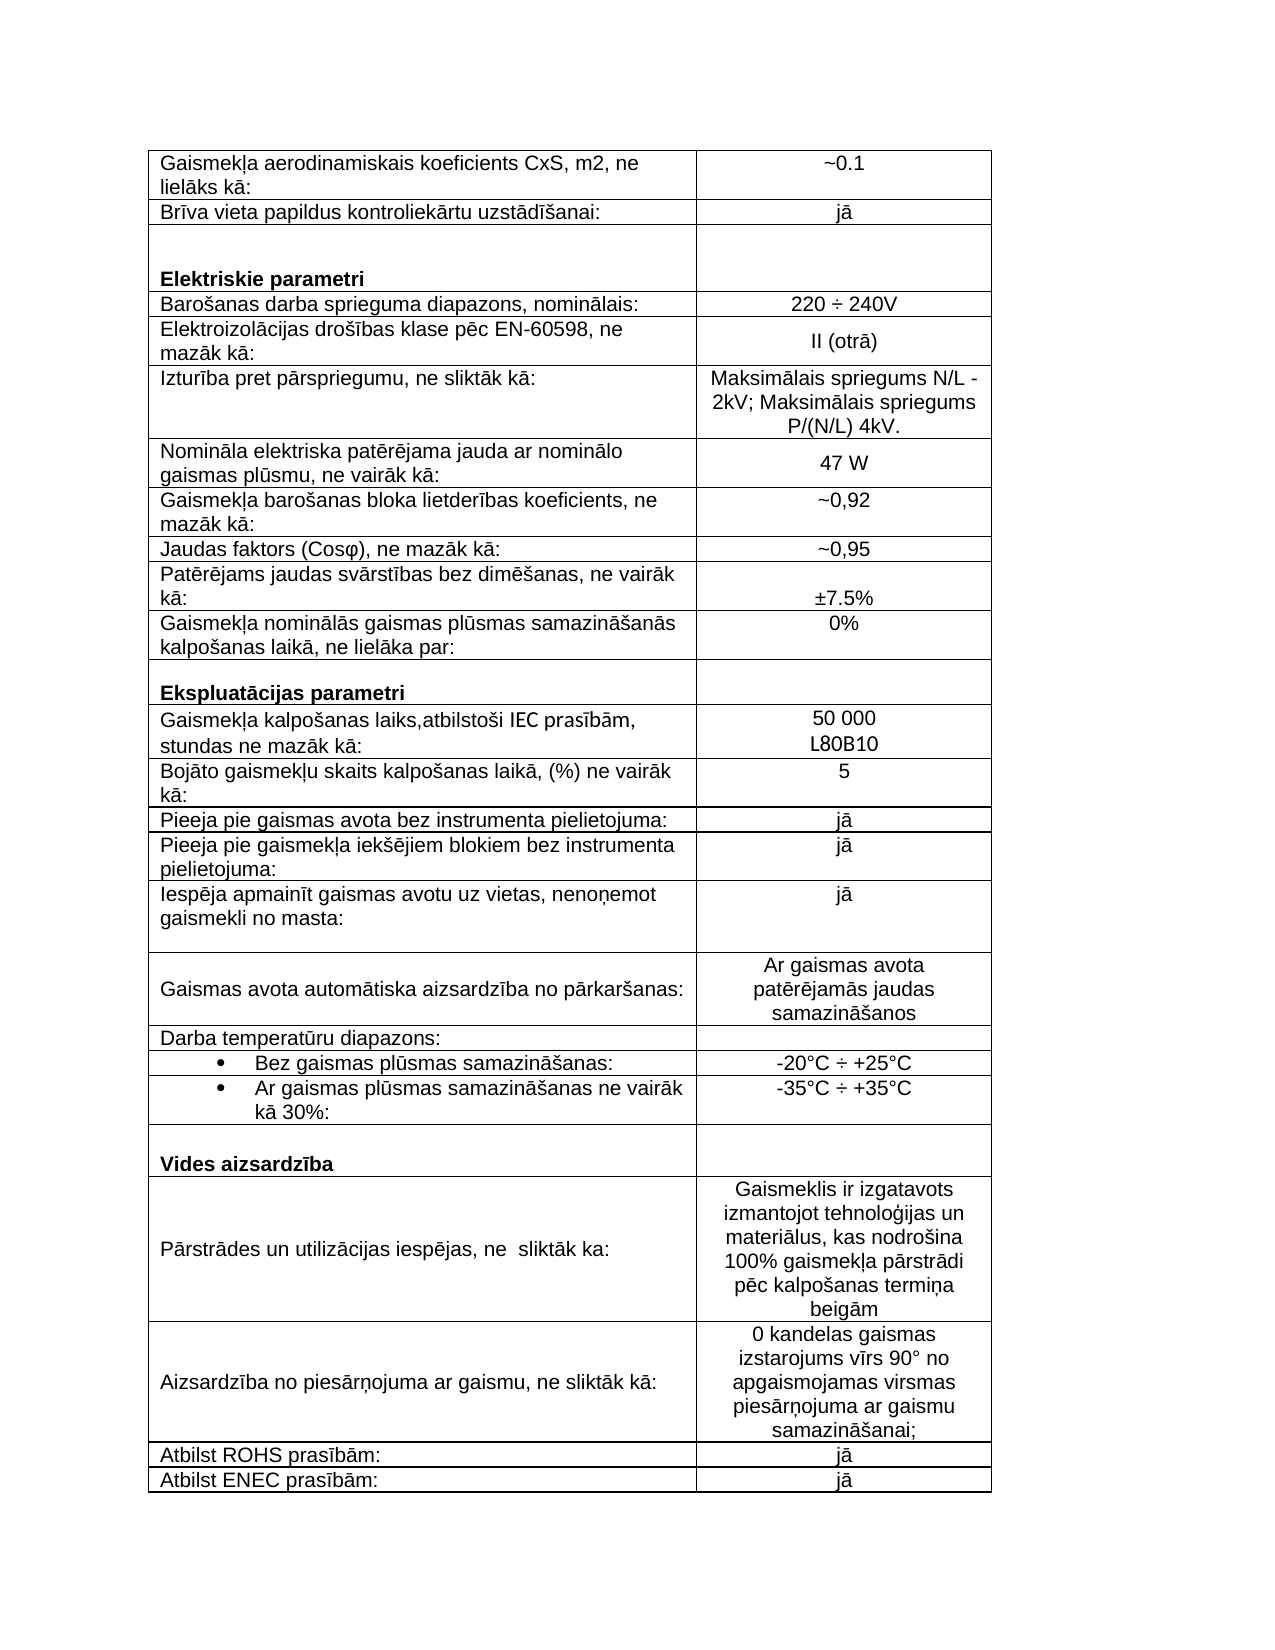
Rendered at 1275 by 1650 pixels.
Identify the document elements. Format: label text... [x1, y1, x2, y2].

table_cell -35°C ÷ +35°C [697, 1076, 991, 1124]
table_cell [697, 660, 991, 704]
table_cell Ekspluatācijas parametri [149, 660, 696, 704]
table_cell jā [697, 881, 991, 952]
table_cell Iespēja apmainīt gaismas avotu uz vietas, nenoņemot gaismekli no masta: [149, 881, 696, 952]
table_cell Pārstrādes un utilizācijas iespējas, ne sliktāk ka: [149, 1177, 696, 1321]
table_cell [697, 1026, 991, 1050]
table_cell Gaismekļa barošanas bloka lietderības koeficients, ne mazāk kā: [149, 488, 696, 536]
table_cell Pieeja pie gaismekļa iekšējiem blokiem bez instrumenta pielietojuma: [149, 833, 696, 880]
table_cell jā [697, 1443, 991, 1466]
table_cell Elektriskie parametri [149, 225, 696, 291]
table_cell jā [697, 808, 991, 831]
table_cell jā [697, 1468, 991, 1491]
table_cell Patērējams jaudas svārstības bez dimēšanas, ne vairāk kā: [149, 562, 696, 609]
table_cell 0 kandelas gaismas izstarojums vīrs 90° no apgaismojamas virsmas piesārņojuma ar gaismu samazināšanai; [697, 1322, 991, 1441]
table_cell Izturība pret pārspriegumu, ne sliktāk kā: [149, 366, 696, 438]
table_cell Aizsardzība no piesārņojuma ar gaismu, ne sliktāk kā: [149, 1322, 696, 1441]
table_cell Darba temperatūru diapazons: [149, 1026, 696, 1050]
table_cell [697, 1125, 991, 1176]
table_cell Atbilst ENEC prasībām: [149, 1468, 696, 1491]
table_cell II (otrā) [697, 317, 991, 365]
table_cell 47 W [697, 439, 991, 487]
table_cell Gaismeklis ir izgatavots izmantojot tehnoloģijas un materiālus, kas nodrošina 100% gaismekļa pārstrādi pēc kalpošanas termiņa beigām [697, 1177, 991, 1321]
table_cell ~0,95 [697, 537, 991, 561]
table_cell Gaismekļa aerodinamiskais koeficients CxS, m2, ne lielāks kā: [149, 151, 696, 199]
table_cell Elektroizolācijas drošības klase pēc EN-60598, ne mazāk kā: [149, 317, 696, 365]
table_cell Gaismekļa nominālās gaismas plūsmas samazināšanās kalpošanas laikā, ne lielāka par: [149, 611, 696, 658]
table_cell jā [697, 200, 991, 224]
table_cell Ar gaismas avota patērējamās jaudas samazināšanos [697, 953, 991, 1025]
table_cell Gaismekļa kalpošanas laiks,atbilstoši IEC prasībām, stundas ne mazāk kā: [149, 705, 696, 757]
table_cell Jaudas faktors (Cosφ), ne mazāk kā: [149, 537, 696, 561]
table_cell 50 000 L80B10 [697, 705, 991, 757]
table_cell Nomināla elektriska patērējama jauda ar nominālo gaismas plūsmu, ne vairāk kā: [149, 439, 696, 487]
table_cell Brīva vieta papildus kontroliekārtu uzstādīšanai: [149, 200, 696, 224]
table_cell Bez gaismas plūsmas samazināšanas: [149, 1051, 696, 1075]
table_cell Vides aizsardzība [149, 1125, 696, 1176]
table_cell ~0.1 [697, 151, 991, 199]
table_cell ~0,92 [697, 488, 991, 536]
table_cell Ar gaismas plūsmas samazināšanas ne vairāk kā 30%: [149, 1076, 696, 1124]
table_cell jā [697, 833, 991, 880]
table_cell Gaismas avota automātiska aizsardzība no pārkaršanas: [149, 953, 696, 1025]
table_cell Atbilst ROHS prasībām: [149, 1443, 696, 1466]
table_cell -20°C ÷ +25°C [697, 1051, 991, 1075]
table_cell 220 ÷ 240V [697, 292, 991, 316]
table_cell 0% [697, 611, 991, 658]
table_cell ±7.5% [697, 562, 991, 609]
table_cell Barošanas darba sprieguma diapazons, nominālais: [149, 292, 696, 316]
table_cell Maksimālais spriegums N/L - 2kV; Maksimālais spriegums P/(N/L) 4kV. [697, 366, 991, 438]
table_cell Pieeja pie gaismas avota bez instrumenta pielietojuma: [149, 808, 696, 831]
table_cell 5 [697, 759, 991, 806]
table_cell [697, 225, 991, 291]
table_cell Bojāto gaismekļu skaits kalpošanas laikā, (%) ne vairāk kā: [149, 759, 696, 806]
